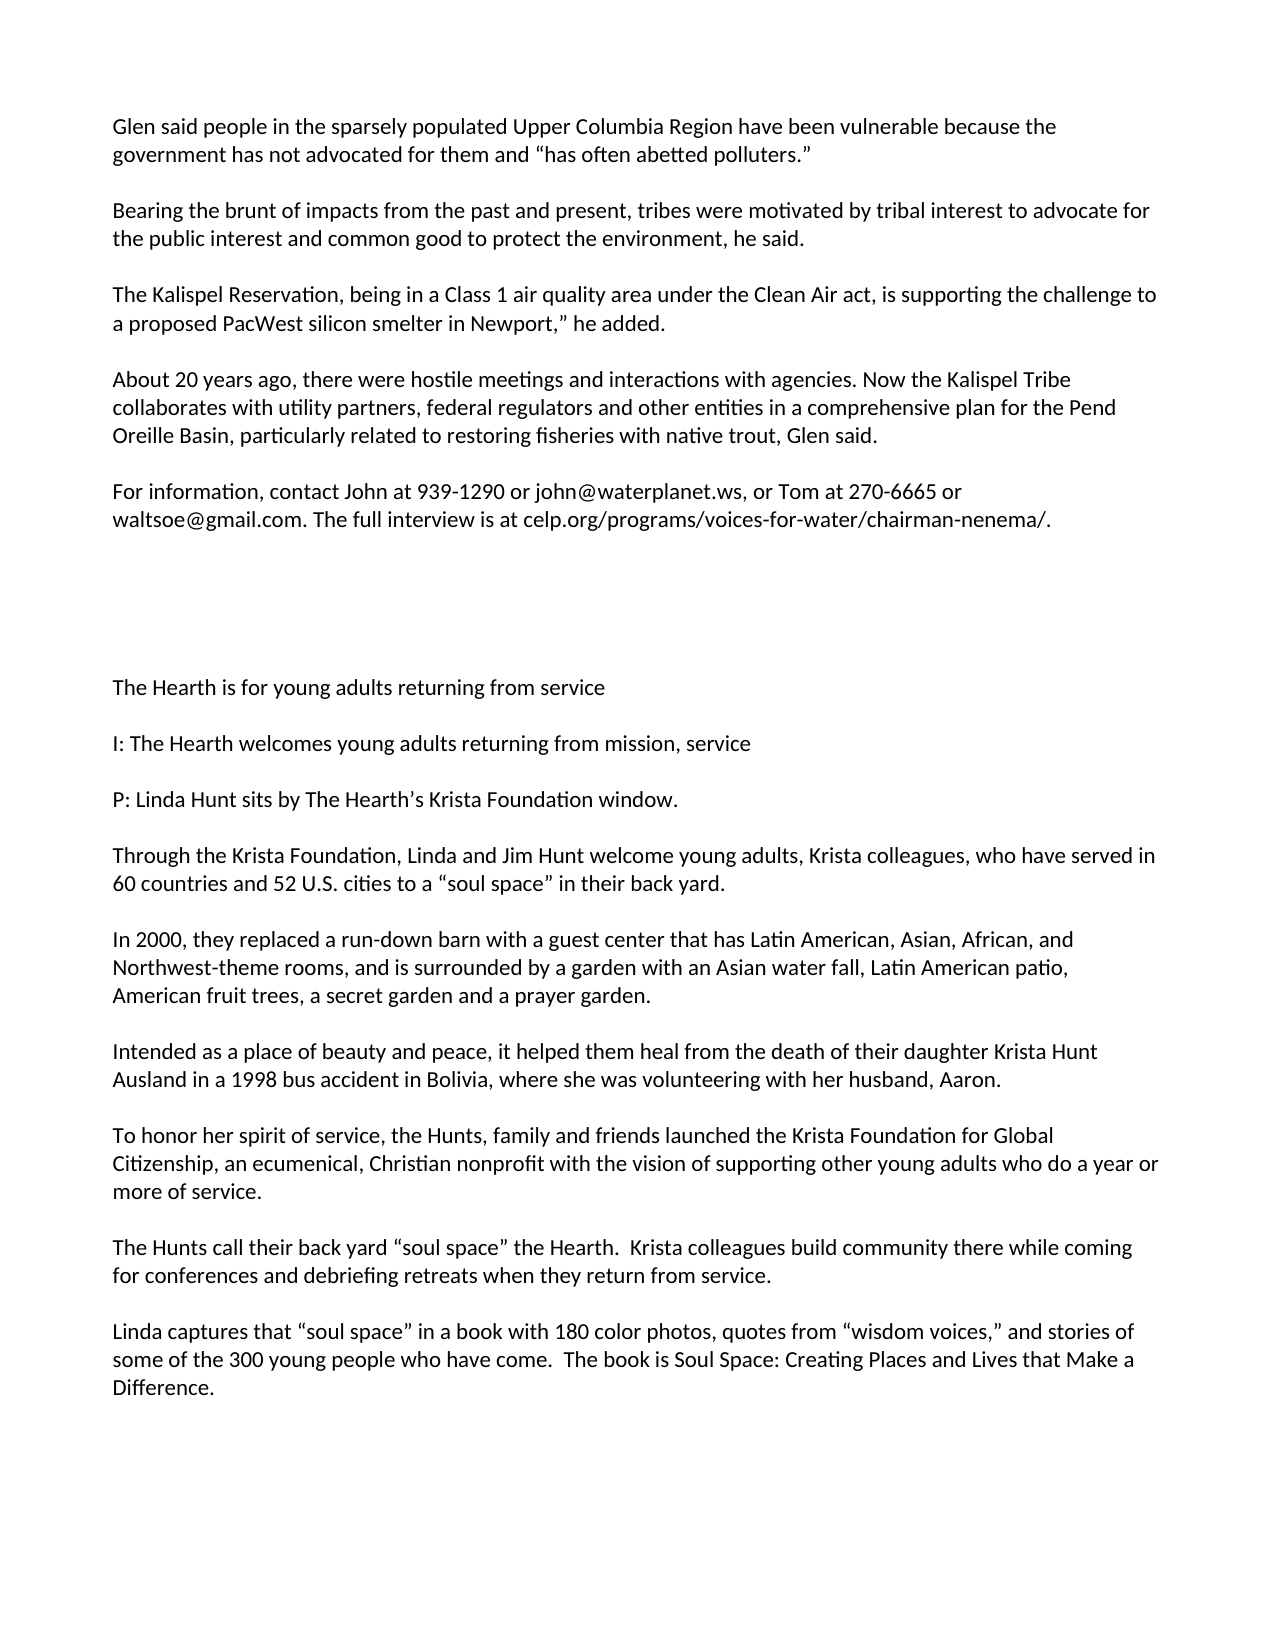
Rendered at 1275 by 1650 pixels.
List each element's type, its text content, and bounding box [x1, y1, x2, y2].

text To honor her spirit of service, the Hunts, family and friends launched the Krista Foundation for Global Citizenship, an ecumenical, Christian nonprofit with the vision of supporting other young adults who do a year or more of service. [112, 1121, 1162, 1205]
text About 20 years ago, there were hostile meetings and interactions with agencies. Now the Kalispel Tribe collaborates with utility partners, federal regulators and other entities in a comprehensive plan for the Pend Oreille Basin, particularly related to restoring fisheries with native trout, Glen said. [112, 365, 1162, 449]
text Intended as a place of beauty and peace, it helped them heal from the death of their daughter Krista Hunt Ausland in a 1998 bus accident in Bolivia, where she was volunteering with her husband, Aaron. [112, 1037, 1162, 1093]
text Glen said people in the sparsely populated Upper Columbia Region have been vulnerable because the government has not advocated for them and “has often abetted polluters.” [112, 112, 1162, 168]
text For information, contact John at 939-1290 or john@waterplanet.ws, or Tom at 270-6665 or waltsoe@gmail.com. The full interview is at celp.org/programs/voices-for-water/chairman-nenema/. [112, 477, 1162, 533]
text In 2000, they replaced a run-down barn with a guest center that has Latin American, Asian, African, and Northwest-theme rooms, and is surrounded by a garden with an Asian water fall, Latin American patio, American fruit trees, a secret garden and a prayer garden. [112, 925, 1162, 1009]
text The Kalispel Reservation, being in a Class 1 air quality area under the Clean Air act, is supporting the challenge to a proposed PacWest silicon smelter in Newport,” he added. [112, 281, 1162, 337]
text P: Linda Hunt sits by The Hearth’s Krista Foundation window. [112, 785, 1162, 813]
text I: The Hearth welcomes young adults returning from mission, service [112, 729, 1162, 757]
text Bearing the brunt of impacts from the past and present, tribes were motivated by tribal interest to advocate for the public interest and common good to protect the environment, he said. [112, 197, 1162, 253]
text Through the Krista Foundation, Linda and Jim Hunt welcome young adults, Krista colleagues, who have served in 60 countries and 52 U.S. cities to a “soul space” in their back yard. [112, 841, 1162, 897]
text The Hearth is for young adults returning from service [112, 673, 1162, 701]
text The Hunts call their back yard “soul space” the Hearth. Krista colleagues build community there while coming for conferences and debriefing retreats when they return from service. [112, 1233, 1162, 1289]
text Linda captures that “soul space” in a book with 180 color photos, quotes from “wisdom voices,” and stories of some of the 300 young people who have come. The book is Soul Space: Creating Places and Lives that Make a Difference. [112, 1317, 1162, 1401]
